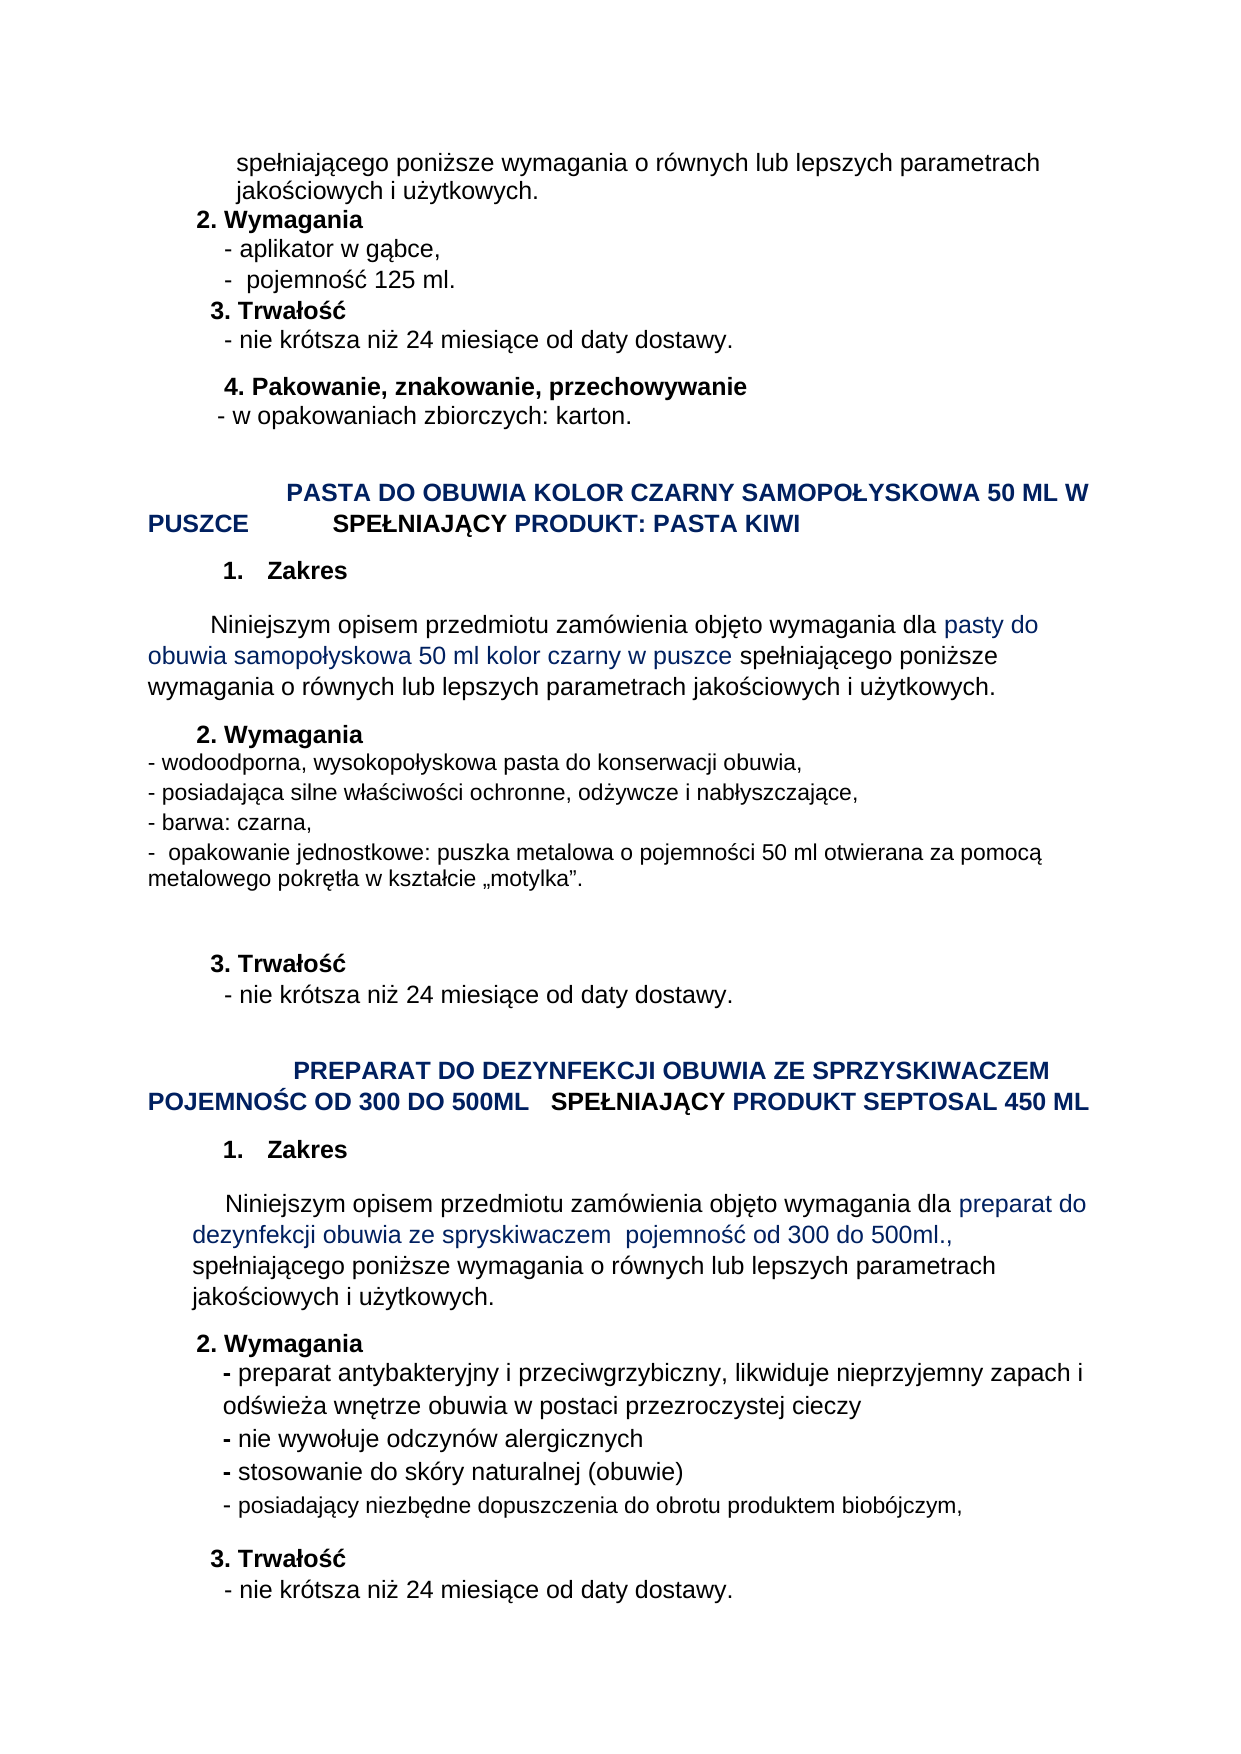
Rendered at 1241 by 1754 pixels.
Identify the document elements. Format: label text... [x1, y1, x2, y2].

text - opakowanie jednostkowe: puszka metalowa o pojemności 50 ml otwierana za pomocą metalowego pokrętła w kształcie „motylka”. [148, 838, 1093, 891]
text 2. Wymagania [148, 1329, 1093, 1358]
text - w opakowaniach zbiorczych: karton. [148, 401, 1093, 430]
text - nie krótsza niż 24 miesiące od daty dostawy. [148, 979, 1093, 1008]
text PREPARAT DO DEZYNFEKCJI OBUWIA ZE SPRZYSKIWACZEM POJEMNOŚC OD 300 DO 500ML SPEŁNIAJĄCY PRODUKT SEPTOSAL 450 ML [148, 1056, 1093, 1116]
list - stosowanie do skóry naturalnej (obuwie) [223, 1457, 1093, 1486]
text 3. Trwałość [148, 1544, 1093, 1573]
list - nie wywołuje odczynów alergicznych [223, 1424, 1093, 1453]
list - preparat antybakteryjny i przeciwgrzybiczny, likwiduje nieprzyjemny zapach i odświeża wnętrze obuwia w postaci przezroczystej cieczy [223, 1358, 1093, 1420]
text - nie krótsza niż 24 miesiące od daty dostawy. [148, 1575, 1093, 1604]
text - barwa: czarna, [148, 808, 1093, 835]
text Niniejszym opisem przedmiotu zamówienia objęto wymagania dla pasty do obuwia samopołyskowa 50 ml kolor czarny w puszce spełniającego poniższe wymagania o równych lub lepszych parametrach jakościowych i użytkowych. [148, 610, 1093, 701]
list Zakres [223, 556, 1093, 585]
text Niniejszym opisem przedmiotu zamówienia objęto wymagania dla preparat do dezynfekcji obuwia ze spryskiwaczem pojemność od 300 do 500ml., spełniającego poniższe wymagania o równych lub lepszych parametrach jakościowych i użytkowych. [162, 1189, 1093, 1311]
text - nie krótsza niż 24 miesiące od daty dostawy. [148, 325, 1093, 353]
text 4. Pakowanie, znakowanie, przechowywanie [148, 372, 1093, 401]
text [177, 148, 1093, 205]
text - posiadająca silne właściwości ochronne, odżywcze i nabłyszczające, [148, 779, 1093, 805]
text 2. Wymagania [148, 205, 1093, 234]
text - aplikator w gąbce, [148, 234, 1093, 263]
list - posiadający niezbędne dopuszczenia do obrotu produktem biobójczym, [223, 1490, 1093, 1519]
text - wodoodporna, wysokopołyskowa pasta do konserwacji obuwia, [148, 749, 1093, 775]
text PASTA DO OBUWIA KOLOR CZARNY SAMOPOŁYSKOWA 50 ML W PUSZCE SPEŁNIAJĄCY PRODUKT: PASTA KIWI [148, 478, 1093, 537]
text 2. Wymagania [148, 720, 1093, 749]
text - pojemność 125 ml. [148, 265, 1093, 294]
list Zakres [223, 1135, 1093, 1163]
text 3. Trwałość [148, 948, 1093, 977]
text 3. Trwałość [148, 296, 1093, 325]
